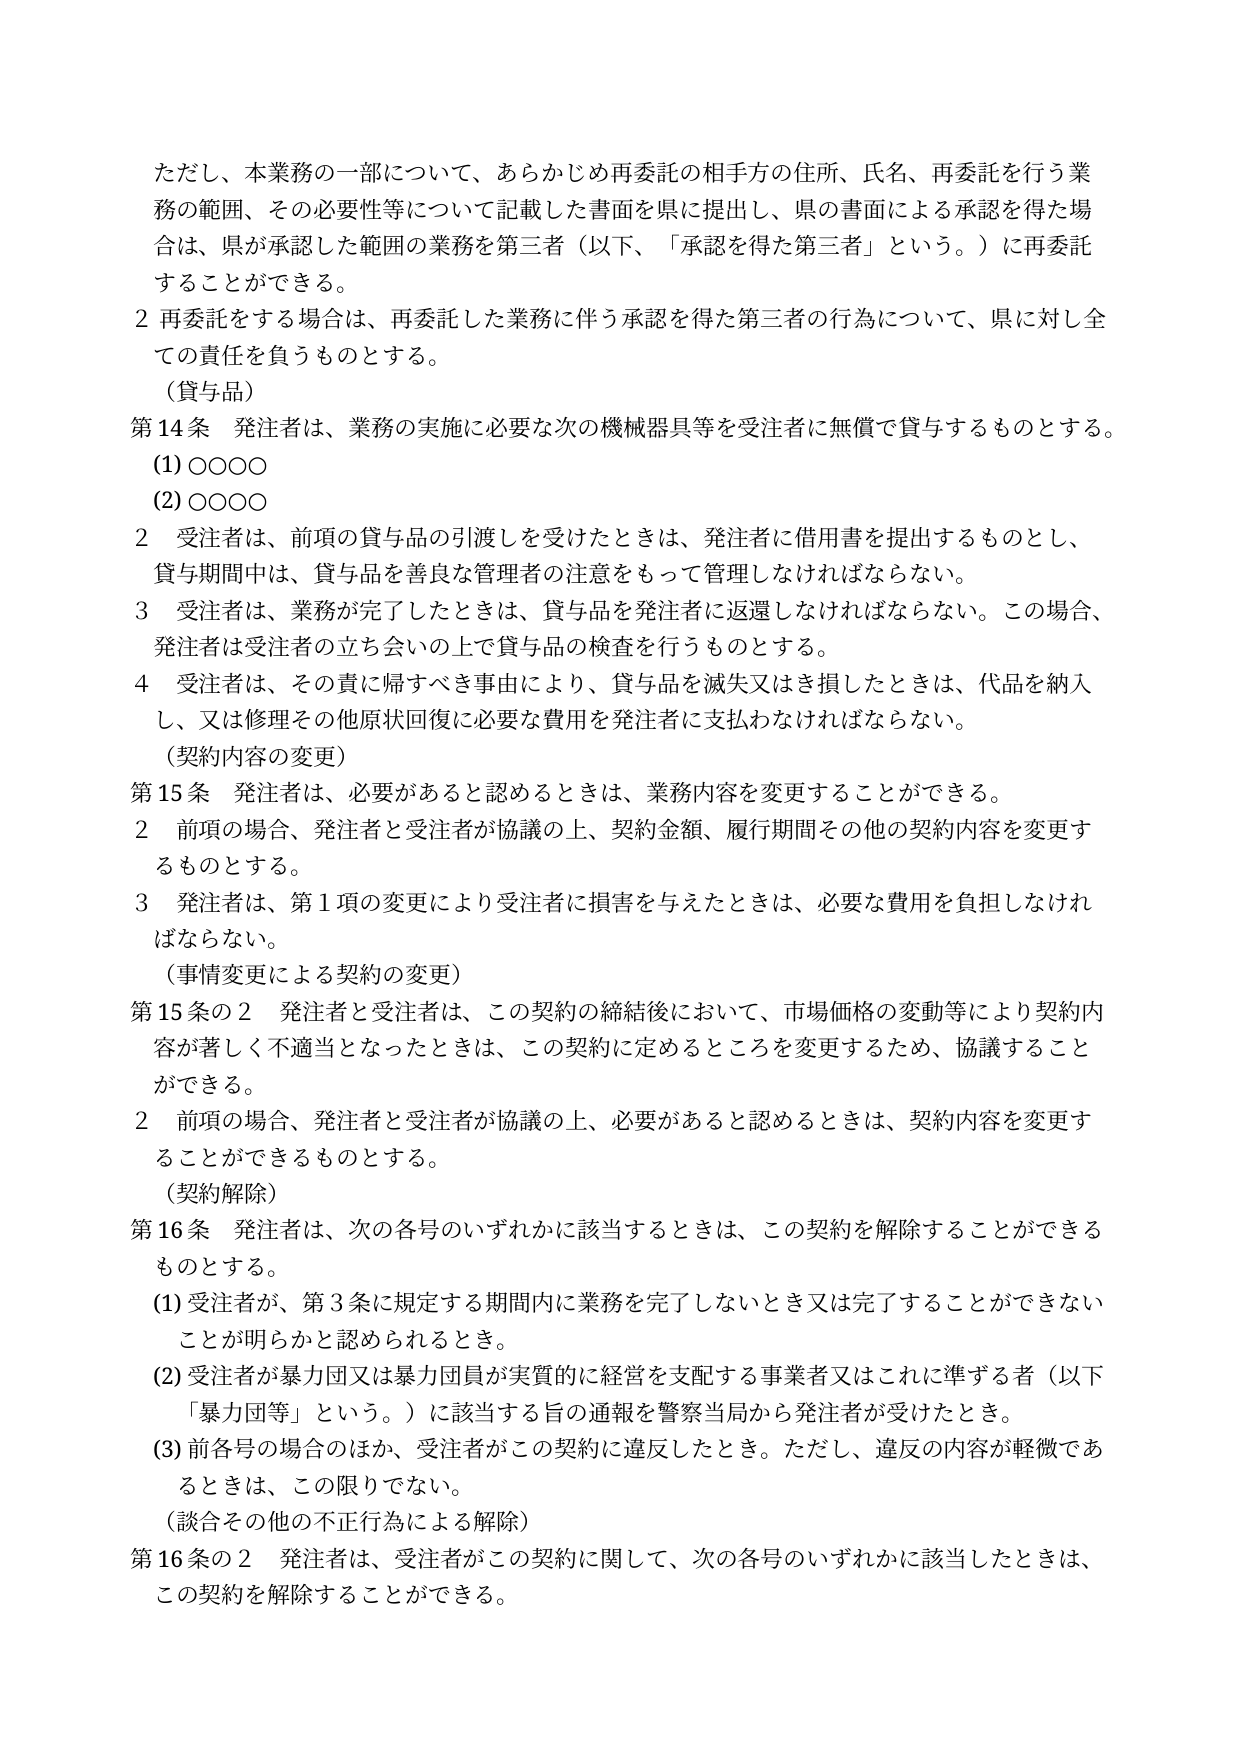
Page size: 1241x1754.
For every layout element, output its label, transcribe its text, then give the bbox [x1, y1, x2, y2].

text （貸与品） [153, 372, 1110, 409]
text (1) 受注者が、第３条に規定する期間内に業務を完了しないとき又は完了することができないことが明らかと認められるとき。 [153, 1284, 1110, 1357]
text ２ 再委託をする場合は、再委託した業務に伴う承認を得た第三者の行為について、県に対し全ての責任を負うものとする。 [130, 299, 1110, 372]
text (1) ○○○○ [153, 445, 1110, 482]
text (2) 受注者が暴力団又は暴力団員が実質的に経営を支配する事業者又はこれに準ずる者（以下「暴力団等」という。）に該当する旨の通報を警察当局から発注者が受けたとき。 [153, 1357, 1110, 1430]
text (3) 前各号の場合のほか、受注者がこの契約に違反したとき。ただし、違反の内容が軽微であるときは、この限りでない。 [153, 1430, 1110, 1503]
text ２ 前項の場合、発注者と受注者が協議の上、必要があると認めるときは、契約内容を変更す [130, 1102, 1110, 1138]
text 容が著しく不適当となったときは、この契約に定めるところを変更するため、協議すること [153, 1029, 1110, 1065]
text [130, 154, 1110, 299]
text ３ 受注者は、業務が完了したときは、貸与品を発注者に返還しなければならない。この場合、発注者は受注者の立ち会いの上で貸与品の検査を行うものとする。 [130, 591, 1110, 664]
text 第16条 発注者は、次の各号のいずれかに該当するときは、この契約を解除することができるものとする。 [130, 1211, 1110, 1284]
text ２ 前項の場合、発注者と受注者が協議の上、契約金額、履行期間その他の契約内容を変更するものとする。 [130, 810, 1110, 883]
text ることができるものとする。 [153, 1138, 1110, 1174]
text （契約内容の変更） [153, 737, 1110, 773]
text 第15条の２ 発注者と受注者は、この契約の締結後において、市場価格の変動等により契約内 [130, 992, 1110, 1029]
text （談合その他の不正行為による解除） [153, 1503, 1110, 1539]
text 第16条の２ 発注者は、受注者がこの契約に関して、次の各号のいずれかに該当したときは、この契約を解除することができる。 [130, 1539, 1110, 1612]
text ４ 受注者は、その責に帰すべき事由により、貸与品を滅失又はき損したときは、代品を納入し、又は修理その他原状回復に必要な費用を発注者に支払わなければならない。 [130, 664, 1110, 737]
text 第14条 発注者は、業務の実施に必要な次の機械器具等を受注者に無償で貸与するものとする。 [130, 409, 1110, 445]
text （事情変更による契約の変更） [153, 956, 1110, 992]
text (2) ○○○○ [153, 482, 1110, 518]
text ができる。 [153, 1065, 1110, 1102]
text ２ 受注者は、前項の貸与品の引渡しを受けたときは、発注者に借用書を提出するものとし、貸与期間中は、貸与品を善良な管理者の注意をもって管理しなければならない。 [130, 518, 1110, 591]
text 第15条 発注者は、必要があると認めるときは、業務内容を変更することができる。 [130, 773, 1110, 810]
text ３ 発注者は、第１項の変更により受注者に損害を与えたときは、必要な費用を負担しなければならない。 [130, 883, 1110, 956]
text （契約解除） [153, 1174, 1110, 1211]
